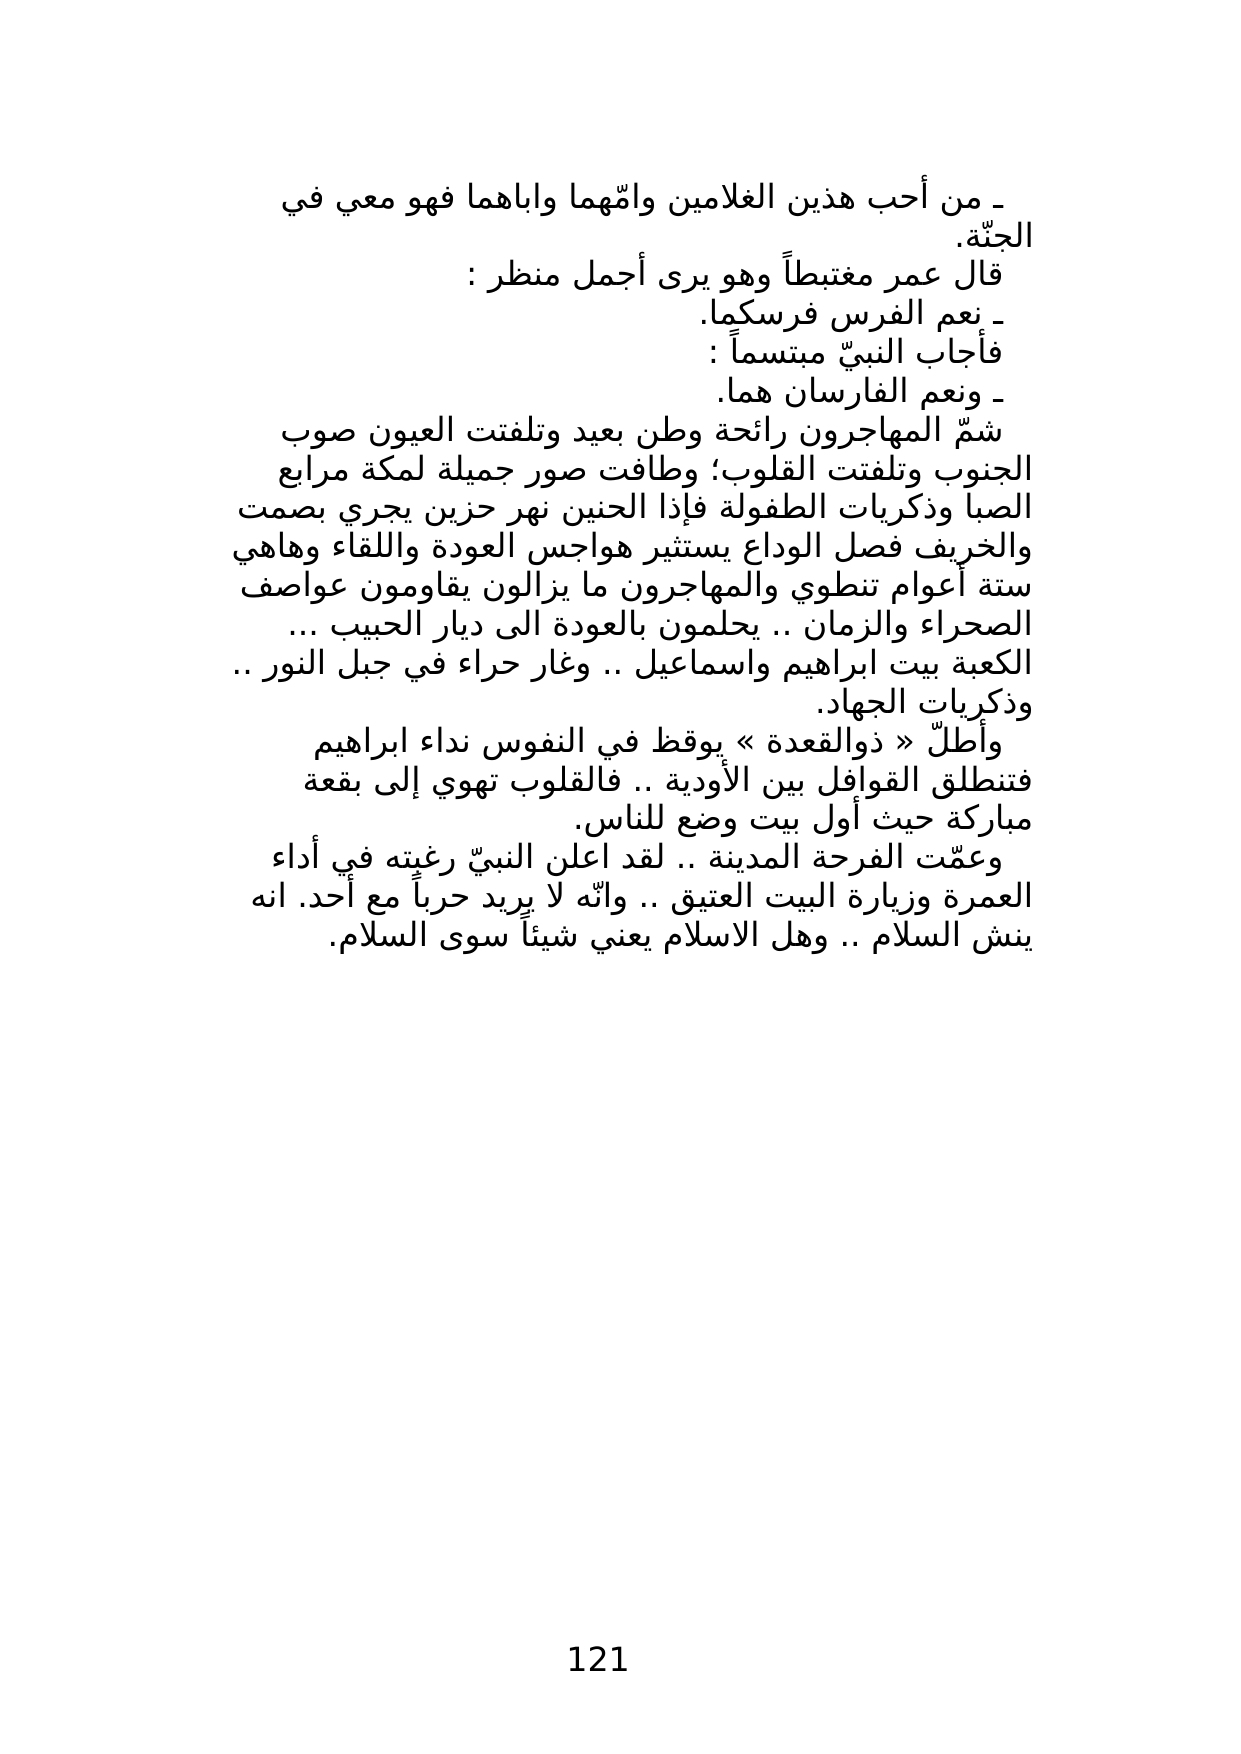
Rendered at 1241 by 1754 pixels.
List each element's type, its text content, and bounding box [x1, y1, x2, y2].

text ـ من أحب هذين الغلامين وامّهما واباهما فهو معي في الجنّة. [222, 177, 1033, 255]
text ـ ونعم الفارسان هما. [222, 371, 1033, 410]
text شمّ المهاجرون رائحة وطن بعيد وتلفتت العيون صوب الجنوب وتلفتت القلوب؛ وطافت صور جميلة لمكة مرابع الصبا وذكريات الطفولة فإذا الحنين نهر حزين يجري بصمت والخريف فصل الوداع يستثير هواجس العودة واللقاء وهاهي ستة أعوام تنطوي والمهاجرون ما يزالون يقاومون عواصف الصحراء والزمان .. يحلمون بالعودة الى ديار الحبيب ... الكعبة بيت ابراهيم واسماعيل .. وغار حراء في جبل النور .. وذكريات الجهاد. [222, 410, 1033, 721]
text فأجاب النبيّ مبتسماً : [222, 333, 1033, 371]
text وعمّت الفرحة المدينة .. لقد اعلن النبيّ رغبته في أداء العمرة وزيارة البيت العتيق .. وانّه لا يريد حرباً مع أحد. انه ينش السلام .. وهل الاسلام يعني شيئاً سوى السلام. [222, 838, 1033, 954]
text قال عمر مغتبطاً وهو يرى أجمل منظر : [222, 255, 1033, 294]
text ـ نعم الفرس فرسكما. [222, 294, 1033, 333]
text وأطلّ « ذوالقعدة » يوقظ في النفوس نداء ابراهيم فتنطلق القوافل بين الأودية .. فالقلوب تهوي إلى بقعة مباركة حيث أول بيت وضع للناس. [222, 721, 1033, 838]
